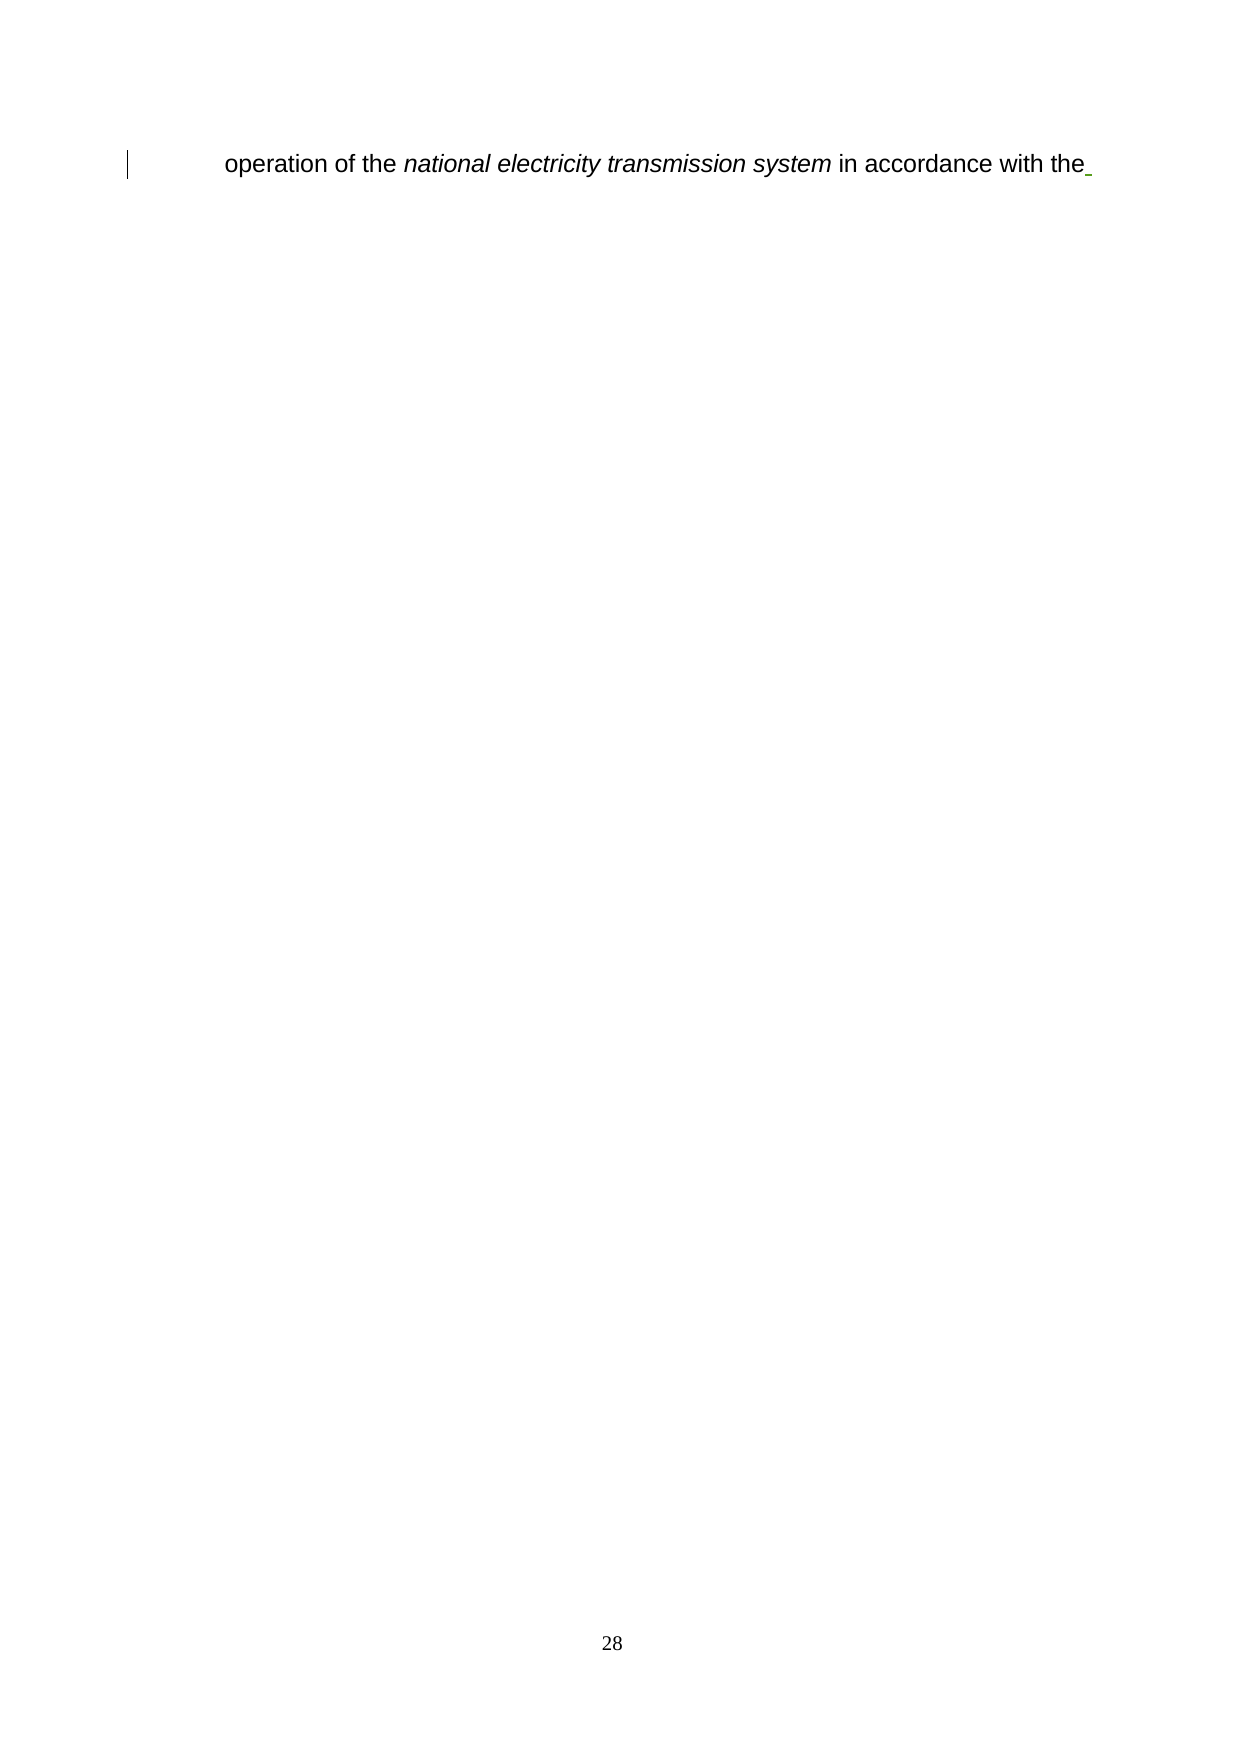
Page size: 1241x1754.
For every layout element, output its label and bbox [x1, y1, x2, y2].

text [149, 150, 1093, 179]
